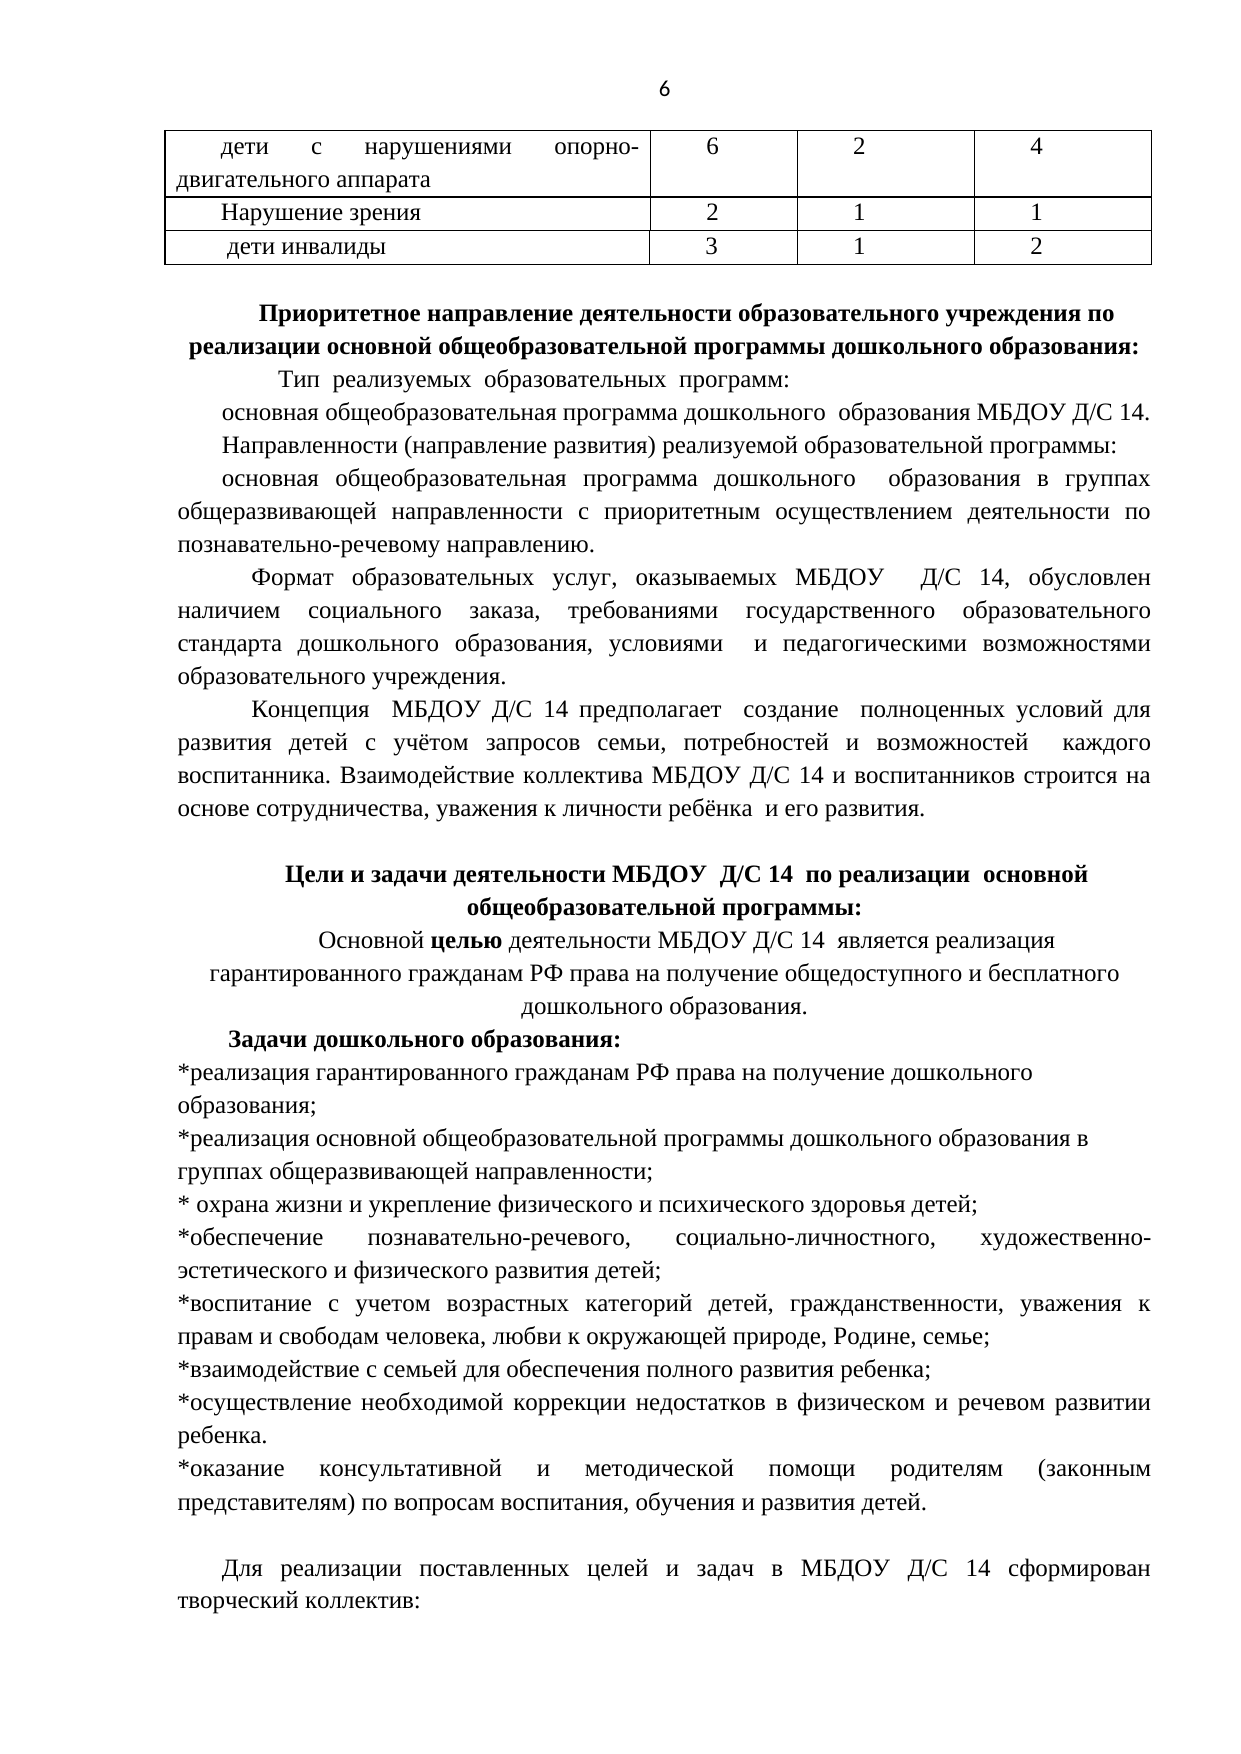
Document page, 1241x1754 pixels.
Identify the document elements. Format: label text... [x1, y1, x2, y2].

text Основной целью деятельности МБДОУ Д/С 14 является реализация гарантированного гражданам РФ права на получение общедоступного и бесплатного дошкольного образования. [177, 925, 1152, 1020]
text *воспитание с учетом возрастных категорий детей, гражданственности, уважения к правам и свободам человека, любви к окружающей природе, Родине, семье; [177, 1288, 1152, 1350]
table_cell 2 [651, 198, 797, 230]
text Для реализации поставленных целей и задач в МБДОУ Д/С 14 сформирован творческий коллектив: [177, 1553, 1152, 1614]
text *взаимодействие с семьей для обеспечения полного развития ребенка; [177, 1354, 1152, 1383]
text *реализация основной общеобразовательной программы дошкольного образования в группах общеразвивающей направленности; [177, 1123, 1152, 1185]
table_cell дети инвалиды [166, 231, 649, 264]
text Тип реализуемых образовательных программ: [177, 364, 1152, 393]
table_cell 2 [798, 131, 974, 196]
table_cell дети с нарушениями опорно-двигательного аппарата [166, 131, 650, 196]
text Цели и задачи деятельности МБДОУ Д/С 14 по реализации основной общеобразовательной программы: [177, 859, 1152, 921]
table_cell 1 [975, 198, 1151, 230]
text *осуществление необходимой коррекции недостатков в физическом и речевом развитии ребенка. [177, 1387, 1152, 1449]
text основная общеобразовательная программа дошкольного образования МБДОУ Д/С 14. [177, 397, 1152, 426]
text Направленности (направление развития) реализуемой образовательной программы: [177, 430, 1152, 459]
table_cell 1 [798, 231, 974, 264]
text *оказание консультативной и методической помощи родителям (законным представителям) по вопросам воспитания, обучения и развития детей. [177, 1453, 1152, 1515]
text основная общеобразовательная программа дошкольного образования в группах общеразвивающей направленности с приоритетным осуществлением деятельности по познавательно-речевому направлению. [177, 463, 1152, 558]
text Приоритетное направление деятельности образовательного учреждения по реализации основной общеобразовательной программы дошкольного образования: [177, 298, 1152, 359]
table_cell Нарушение зрения [166, 198, 650, 230]
text Формат образовательных услуг, оказываемых МБДОУ Д/С 14, обусловлен наличием социального заказа, требованиями государственного образовательного стандарта дошкольного образования, условиями и педагогическими возможностями образовательного учреждения. [177, 562, 1152, 690]
text *обеспечение познавательно-речевого, социально-личностного, художественно-эстетического и физического развития детей; [177, 1222, 1152, 1284]
text * охрана жизни и укрепление физического и психического здоровья детей; [177, 1189, 1152, 1218]
text Концепция МБДОУ Д/С 14 предполагает создание полноценных условий для развития детей с учётом запросов семьи, потребностей и возможностей каждого воспитанника. Взаимодействие коллектива МБДОУ Д/С 14 и воспитанников строится на основе сотрудничества, уважения к личности ребёнка и его развития. [177, 694, 1152, 822]
table_cell 3 [650, 231, 797, 264]
table_cell 4 [975, 131, 1151, 196]
text Задачи дошкольного образования: [177, 1024, 1152, 1053]
table_cell 2 [975, 231, 1151, 264]
table_cell 6 [651, 131, 797, 196]
text *реализация гарантированного гражданам РФ права на получение дошкольного образования; [177, 1057, 1152, 1119]
table_cell 1 [798, 198, 974, 230]
